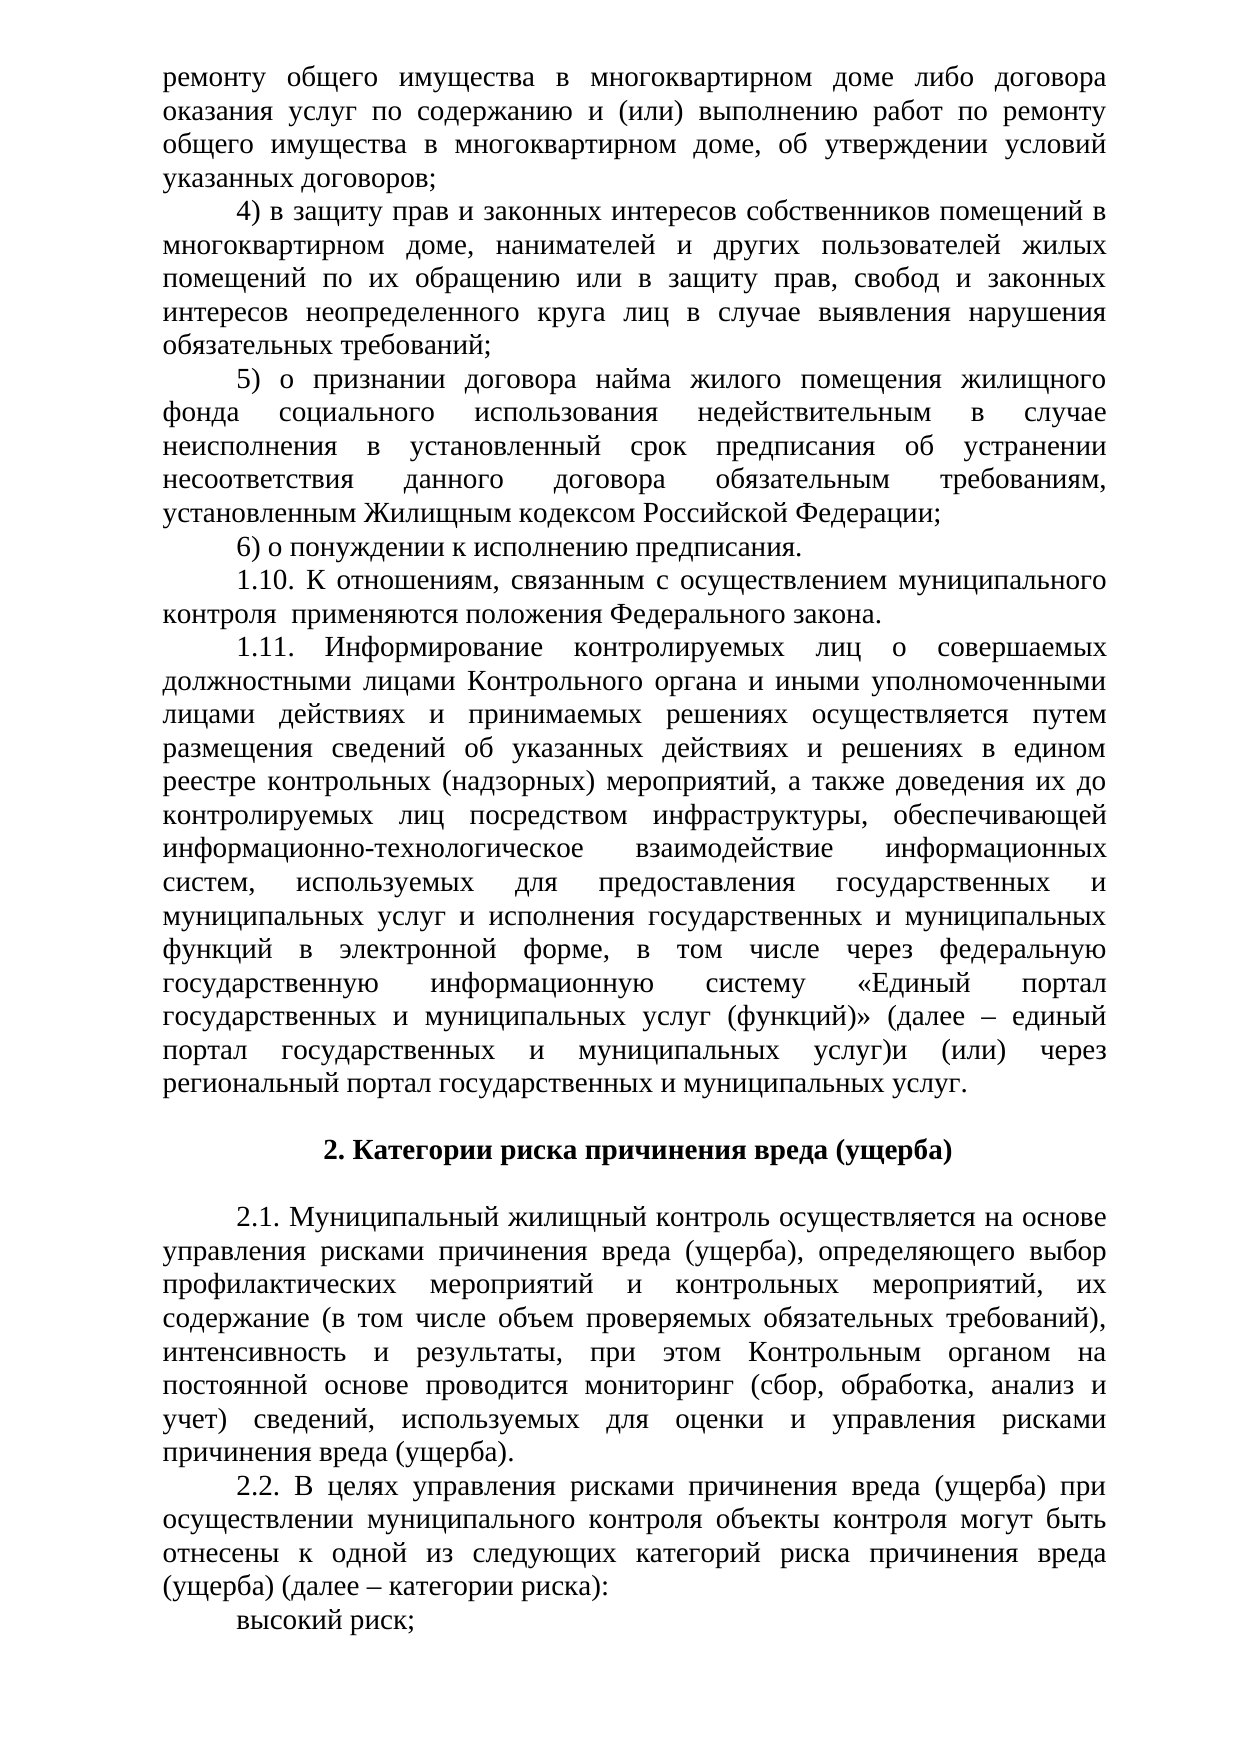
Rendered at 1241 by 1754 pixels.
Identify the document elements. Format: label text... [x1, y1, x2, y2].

list 2.1. Муниципальный жилищный контроль осуществляется на основе управления рисками причинения вреда (ущерба), определяющего выбор профилактических мероприятий и контрольных мероприятий, их содержание (в том числе объем проверяемых обязательных требований), интенсивность и результаты, при этом Контрольным органом на постоянной основе проводится мониторинг (сбор, обработка, анализ и учет) сведений, используемых для оценки и управления рисками причинения вреда (ущерба). [162, 1199, 1107, 1468]
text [162, 59, 1107, 193]
text 6) о понуждении к исполнению предписания. [162, 529, 1107, 562]
text 1.11. Информирование контролируемых лиц о совершаемых должностными лицами Контрольного органа и иными уполномоченными лицами действиях и принимаемых решениях осуществляется путем размещения сведений об указанных действиях и решениях в едином реестре контрольных (надзорных) мероприятий, а также доведения их до контролируемых лиц посредством инфраструктуры, обеспечивающей информационно-технологическое взаимодействие информационных систем, используемых для предоставления государственных и муниципальных услуг и исполнения государственных и муниципальных функций в электронной форме, в том числе через федеральную государственную информационную систему «Единый портал государственных и муниципальных услуг (функций)» (далее – единый портал государственных и муниципальных услуг)и (или) через региональный портал государственных и муниципальных услуг. [162, 629, 1107, 1099]
list 2.2. В целях управления рисками причинения вреда (ущерба) при осуществлении муниципального контроля объекты контроля могут быть отнесены к одной из следующих категорий риска причинения вреда (ущерба) (далее – категории риска): [162, 1468, 1107, 1602]
text 4) в защиту прав и законных интересов собственников помещений в многоквартирном доме, нанимателей и других пользователей жилых помещений по их обращению или в защиту прав, свобод и законных интересов неопределенного круга лиц в случае выявления нарушения обязательных требований; [162, 193, 1107, 361]
text высокий риск; [162, 1602, 1107, 1636]
text 5) о признании договора найма жилого помещения жилищного фонда социального использования недействительным в случае неисполнения в установленный срок предписания об устранении несоответствия данного договора обязательным требованиям, установленным Жилищным кодексом Российской Федерации; [162, 361, 1107, 529]
text 1.10. К отношениям, связанным с осуществлением муниципального контроля применяются положения Федерального закона. [162, 562, 1107, 629]
title 2. Категории риска причинения вреда (ущерба) [323, 1132, 1107, 1166]
